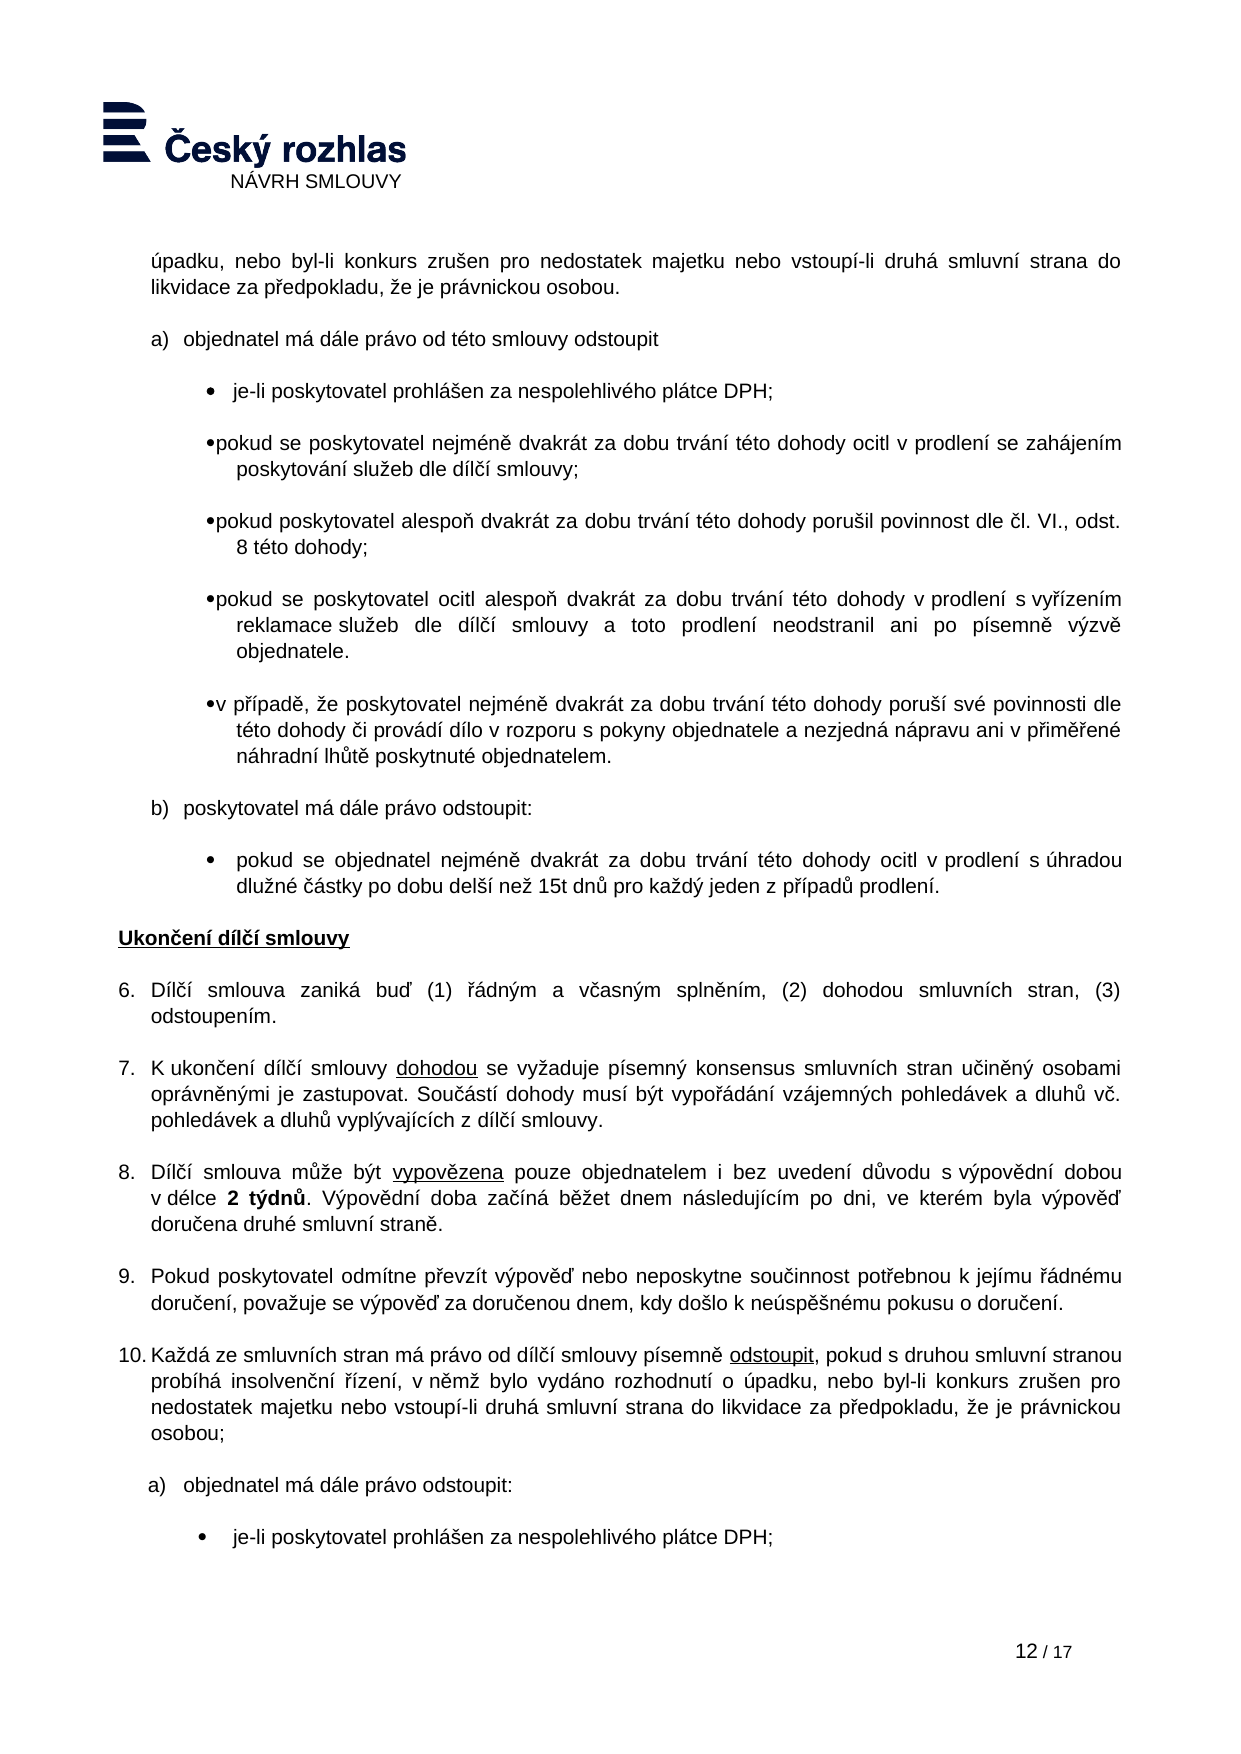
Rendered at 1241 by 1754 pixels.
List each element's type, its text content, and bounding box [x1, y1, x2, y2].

picture [103, 102, 406, 168]
list a) objednatel má dále právo od této smlouvy odstoupit [118, 326, 1122, 352]
list je-li poskytovatel prohlášen za nespolehlivého plátce DPH; [199, 1523, 1122, 1549]
list pokud se poskytovatel nejméně dvakrát za dobu trvání této dohody ocitl v prodlení se zahájením poskytování služeb dle dílčí smlouvy; [207, 430, 1122, 482]
list v případě, že poskytovatel nejméně dvakrát za dobu trvání této dohody poruší své povinnosti dle této dohody či provádí dílo v rozporu s pokyny objednatele a nezjedná nápravu ani v přiměřené náhradní lhůtě poskytnuté objednatelem. [207, 690, 1122, 768]
list Každá ze smluvních stran má právo od dílčí smlouvy písemně odstoupit, pokud s druhou smluvní stranou probíhá insolvenční řízení, v němž bylo vydáno rozhodnutí o úpadku, nebo byl-li konkurs zrušen pro nedostatek majetku nebo vstoupí-li druhá smluvní strana do likvidace za předpokladu, že je právnickou osobou; [118, 1341, 1122, 1445]
list Pokud poskytovatel odmítne převzít výpověď nebo neposkytne součinnost potřebnou k jejímu řádnému doručení, považuje se výpověď za doručenou dnem, kdy došlo k neúspěšnému pokusu o doručení. [118, 1263, 1122, 1315]
list pokud se objednatel nejméně dvakrát za dobu trvání této dohody ocitl v prodlení s úhradou dlužné částky po dobu delší než 15t dnů pro každý jeden z případů prodlení. [207, 846, 1122, 898]
list K ukončení dílčí smlouvy dohodou se vyžaduje písemný konsensus smluvních stran učiněný osobami oprávněnými je zastupovat. Součástí dohody musí být vypořádání vzájemných pohledávek a dluhů vč. pohledávek a dluhů vyplývajících z dílčí smlouvy. [118, 1055, 1122, 1133]
list b) poskytovatel má dále právo odstoupit: [118, 794, 1122, 820]
list je-li poskytovatel prohlášen za nespolehlivého plátce DPH; [207, 378, 1122, 404]
list Dílčí smlouva může být vypovězena pouze objednatelem i bez uvedení důvodu s výpovědní dobou v délce 2 týdnů. Výpovědní doba začíná běžet dnem následujícím po dni, ve kterém byla výpověď doručena druhé smluvní straně. [118, 1159, 1122, 1237]
list pokud poskytovatel alespoň dvakrát za dobu trvání této dohody porušil povinnost dle čl. VI., odst. 8 této dohody; [207, 508, 1122, 560]
list Ukončení dílčí smlouvy [118, 924, 1122, 951]
list pokud se poskytovatel ocitl alespoň dvakrát za dobu trvání této dohody v prodlení s vyřízením reklamace služeb dle dílčí smlouvy a toto prodlení neodstranil ani po písemně výzvě objednatele. [207, 586, 1122, 664]
list a) objednatel má dále právo odstoupit: [148, 1471, 1122, 1497]
list Dílčí smlouva zaniká buď (1) řádným a včasným splněním, (2) dohodou smluvních stran, (3) odstoupením. [118, 977, 1122, 1029]
